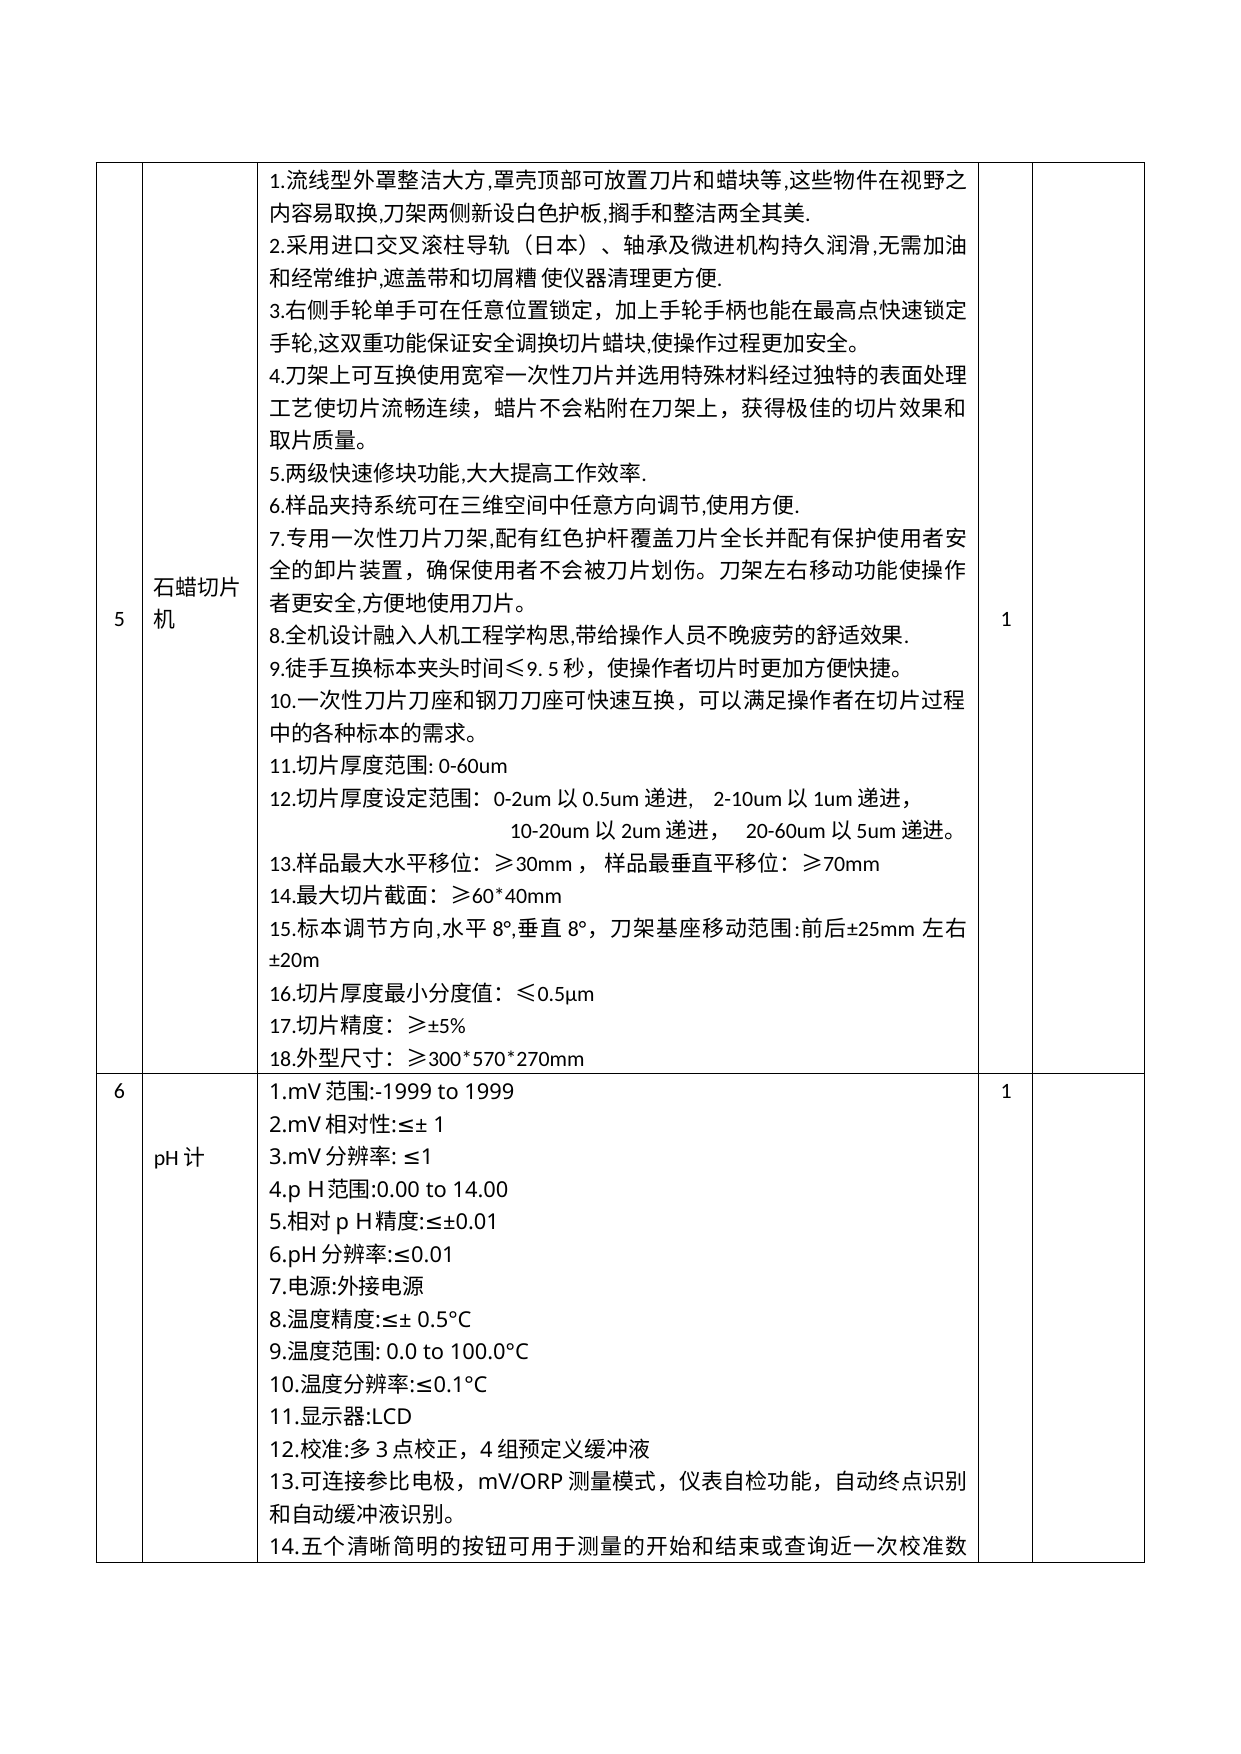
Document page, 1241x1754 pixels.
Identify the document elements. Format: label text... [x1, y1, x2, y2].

table_cell pH计 [143, 1074, 257, 1562]
table_cell [1033, 163, 1144, 1073]
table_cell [258, 1074, 978, 1562]
table_cell 5 [97, 163, 142, 1073]
table_cell 1.流线型外罩整洁大方,罩壳顶部可放置刀片和蜡块等,这些物件在视野之内容易取换,刀架两侧新设白色护板,搁手和整洁两全其美. 2.采用进口交叉滚柱导轨（日本）、轴承及微进机构持久润滑,无需加油和经常维护,遮盖带和切屑糟 使仪器清理更方便. 3.右侧手轮单手可在任意位置锁定，加上手轮手柄也能在最高点快速锁定手轮,这双重功能保证安全调换切片蜡块,使操作过程更加安全。 4.刀架上可互换使用宽窄一次性刀片并选用特殊材料经过独特的表面处理工艺使切片流畅连续，蜡片不会粘附在刀架上，获得极佳的切片效果和取片质量。 5.两级快速修块功能,大大提高工作效率. 6.样品夹持系统可在三维空间中任意方向调节,使用方便. 7.专用一次性刀片刀架,配有红色护杆覆盖刀片全长并配有保护使用者安全的卸片装置，确保使用者不会被刀片划伤。刀架左右移动功能使操作者更安全,方便地使用刀片。 8.全机设计融入人机工程学构思,带给操作人员不晚疲劳的舒适效果. 9.徒手互换标本夹头时间≤9. 5秒，使操作者切片时更加方便快捷。 10.一次性刀片刀座和钢刀刀座可快速互换，可以满足操作者在切片过程中的各种标本的需求。 11.切片厚度范围: 0-60um 12.切片厚度设定范围：0-2um 以0.5um 递进, 2-10um以1um 递进， 10-20um 以2um递进， 20-60um以5um递进。 13.样品最大水平移位：≥30mm ， 样品最垂直平移位：≥70mm 14.最大切片截面：≥60*40mm 15.标本调节方向,水平8°,垂直8°，刀架基座移动范围:前后±25mm 左右±20m 16.切片厚度最小分度值：≤0.5μm 17.切片精度：≥±5% 18.外型尺寸：≥300*570*270mm [258, 163, 978, 1073]
table_cell 石蜡切片机 [143, 163, 257, 1073]
table_cell [1033, 1074, 1144, 1562]
table_cell 6 [97, 1074, 142, 1562]
table_cell 1 [979, 163, 1032, 1073]
table_cell 1 [979, 1074, 1032, 1562]
